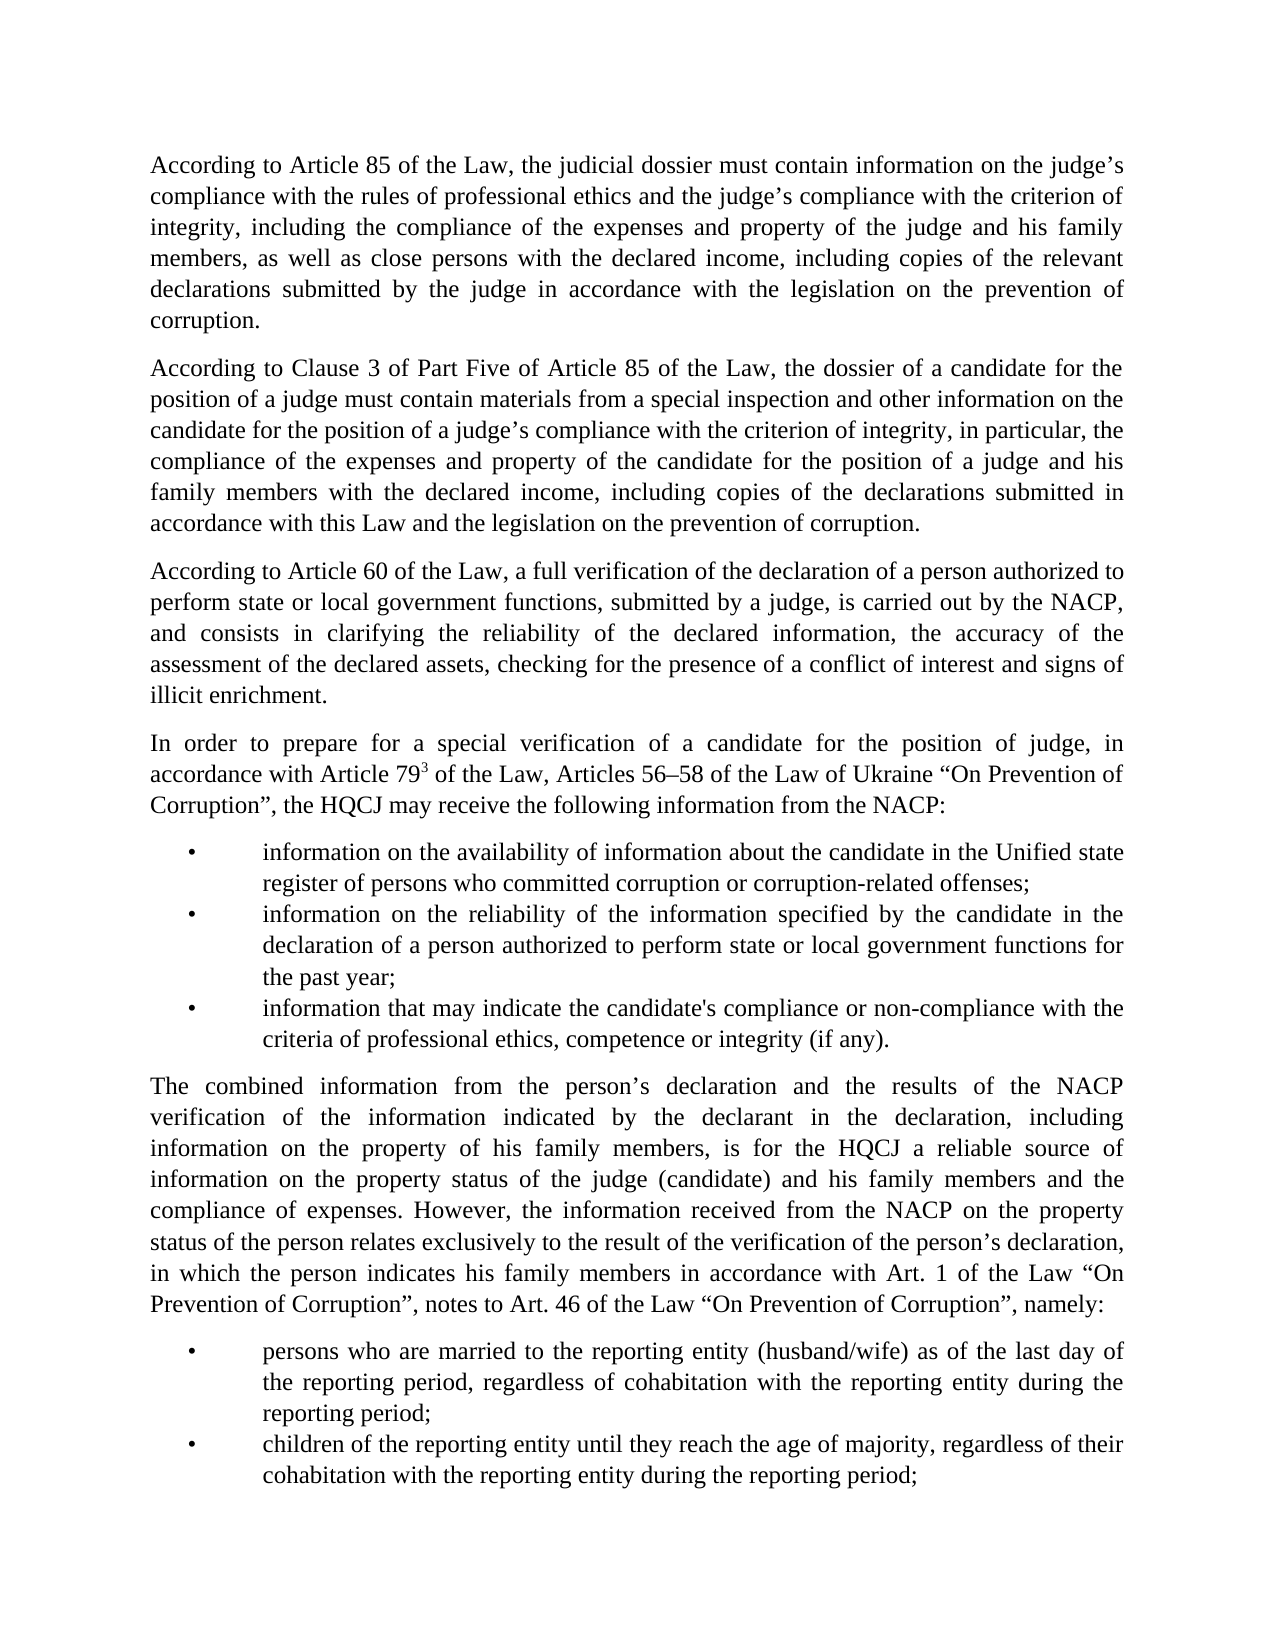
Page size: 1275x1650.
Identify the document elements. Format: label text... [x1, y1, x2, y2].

list information on the availability of information about the candidate in the Unified state register of persons who committed corruption or corruption-related offenses; [187, 837, 1125, 897]
list information on the reliability of the information specified by the candidate in the declaration of a person authorized to perform state or local government functions for the past year; [187, 899, 1125, 990]
text According to Article 85 of the Law, the judicial dossier must contain information on the judge’s compliance with the rules of professional ethics and the judge’s compliance with the criterion of integrity, including the compliance of the expenses and property of the judge and his family members, as well as close persons with the declared income, including copies of the relevant declarations submitted by the judge in accordance with the legislation on the prevention of corruption. [150, 150, 1125, 334]
text The combined information from the person’s declaration and the results of the NACP verification of the information indicated by the declarant in the declaration, including information on the property of his family members, is for the HQCJ a reliable source of information on the property status of the judge (candidate) and his family members and the compliance of expenses. However, the information received from the NACP on the property status of the person relates exclusively to the result of the verification of the person’s declaration, in which the person indicates his family members in accordance with Art. 1 of the Law “On Prevention of Corruption”, notes to Art. 46 of the Law “On Prevention of Corruption”, namely: [150, 1071, 1125, 1317]
list information that may indicate the candidate's compliance or non-compliance with the criteria of professional ethics, competence or integrity (if any). [187, 993, 1125, 1052]
text According to Article 60 of the Law, a full verification of the declaration of a person authorized to perform state or local government functions, submitted by a judge, is carried out by the NACP, and consists in clarifying the reliability of the declared information, the accuracy of the assessment of the declared assets, checking for the presence of a conflict of interest and signs of illicit enrichment. [150, 556, 1125, 709]
list children of the reporting entity until they reach the age of majority, regardless of their cohabitation with the reporting entity during the reporting period; [187, 1429, 1125, 1489]
list persons who are married to the reporting entity (husband/wife) as of the last day of the reporting period, regardless of cohabitation with the reporting entity during the reporting period; [187, 1336, 1125, 1427]
text In order to prepare for a special verification of a candidate for the position of judge, in accordance with Article 793 of the Law, Articles 56–58 of the Law of Ukraine “On Prevention of Corruption”, the HQCJ may receive the following information from the NACP: [150, 728, 1125, 818]
text According to Clause 3 of Part Five of Article 85 of the Law, the dossier of a candidate for the position of a judge must contain materials from a special inspection and other information on the candidate for the position of a judge’s compliance with the criterion of integrity, in particular, the compliance of the expenses and property of the candidate for the position of a judge and his family members with the declared income, including copies of the declarations submitted in accordance with this Law and the legislation on the prevention of corruption. [150, 353, 1125, 537]
